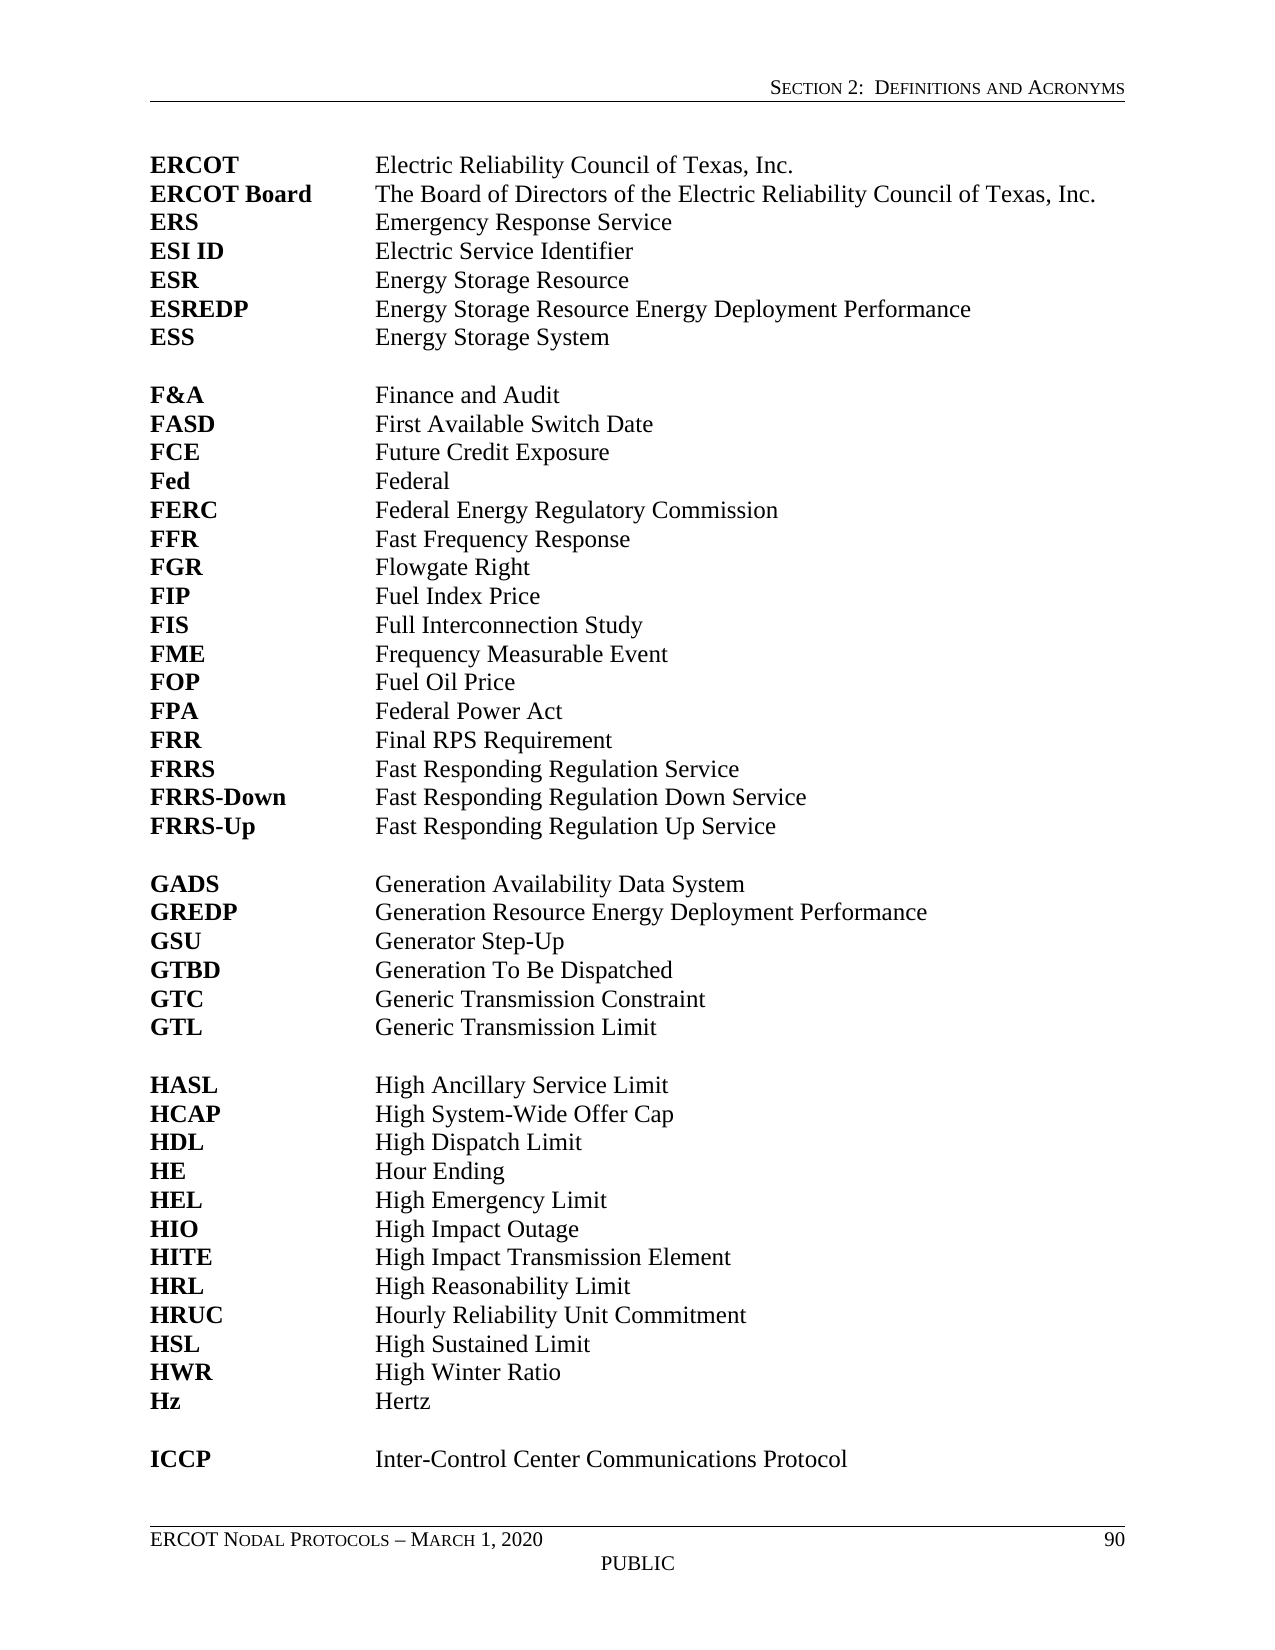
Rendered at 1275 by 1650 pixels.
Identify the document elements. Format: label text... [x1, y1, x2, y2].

text ERS Emergency Response Service [150, 207, 1125, 236]
text Fed Federal [150, 466, 1125, 495]
text HSL High Sustained Limit [150, 1329, 1125, 1357]
text ESI ID Electric Service Identifier [150, 236, 1125, 265]
text FRR Final RPS Requirement [150, 725, 1125, 754]
text FIP Fuel Index Price [150, 581, 1125, 610]
text HITE High Impact Transmission Element [150, 1242, 1125, 1271]
text FOP Fuel Oil Price [150, 667, 1125, 696]
text ICCP Inter-Control Center Communications Protocol [150, 1444, 1125, 1472]
text FCE Future Credit Exposure [150, 437, 1125, 466]
text FGR Flowgate Right [150, 552, 1125, 581]
text HRUC Hourly Reliability Unit Commitment [150, 1300, 1125, 1329]
text ESREDP Energy Storage Resource Energy Deployment Performance [150, 294, 1125, 322]
text FERC Federal Energy Regulatory Commission [150, 495, 1125, 524]
text FME Frequency Measurable Event [150, 639, 1125, 667]
text FRRS-Down Fast Responding Regulation Down Service [150, 782, 1125, 811]
text ERCOT Board The Board of Directors of the Electric Reliability Council of Texas, Inc. [150, 179, 1125, 207]
text Hz Hertz [150, 1386, 1125, 1415]
text HCAP High System-Wide Offer Cap [150, 1099, 1125, 1127]
text HIO High Impact Outage [150, 1214, 1125, 1242]
text ERCOT Electric Reliability Council of Texas, Inc. [150, 150, 1125, 179]
text FFR Fast Frequency Response [150, 524, 1125, 552]
text ESS Energy Storage System [150, 322, 1125, 351]
text HDL High Dispatch Limit [150, 1127, 1125, 1156]
text HASL High Ancillary Service Limit [150, 1070, 1125, 1099]
text HE Hour Ending [150, 1156, 1125, 1185]
text HEL High Emergency Limit [150, 1185, 1125, 1214]
text GSU Generator Step-Up [150, 926, 1125, 955]
text FIS Full Interconnection Study [150, 610, 1125, 639]
text ESR Energy Storage Resource [150, 265, 1125, 294]
text HRL High Reasonability Limit [150, 1271, 1125, 1300]
text F&A Finance and Audit [150, 380, 1125, 409]
text GTBD Generation To Be Dispatched [150, 955, 1125, 984]
text GTL Generic Transmission Limit [150, 1012, 1125, 1041]
text GREDP Generation Resource Energy Deployment Performance [150, 897, 1125, 926]
text FRRS-Up Fast Responding Regulation Up Service [150, 811, 1125, 840]
text GTC Generic Transmission Constraint [150, 984, 1125, 1012]
text FASD First Available Switch Date [150, 409, 1125, 437]
text FPA Federal Power Act [150, 696, 1125, 725]
text GADS Generation Availability Data System [150, 869, 1125, 897]
text HWR High Winter Ratio [150, 1357, 1125, 1386]
text FRRS Fast Responding Regulation Service [150, 754, 1125, 782]
